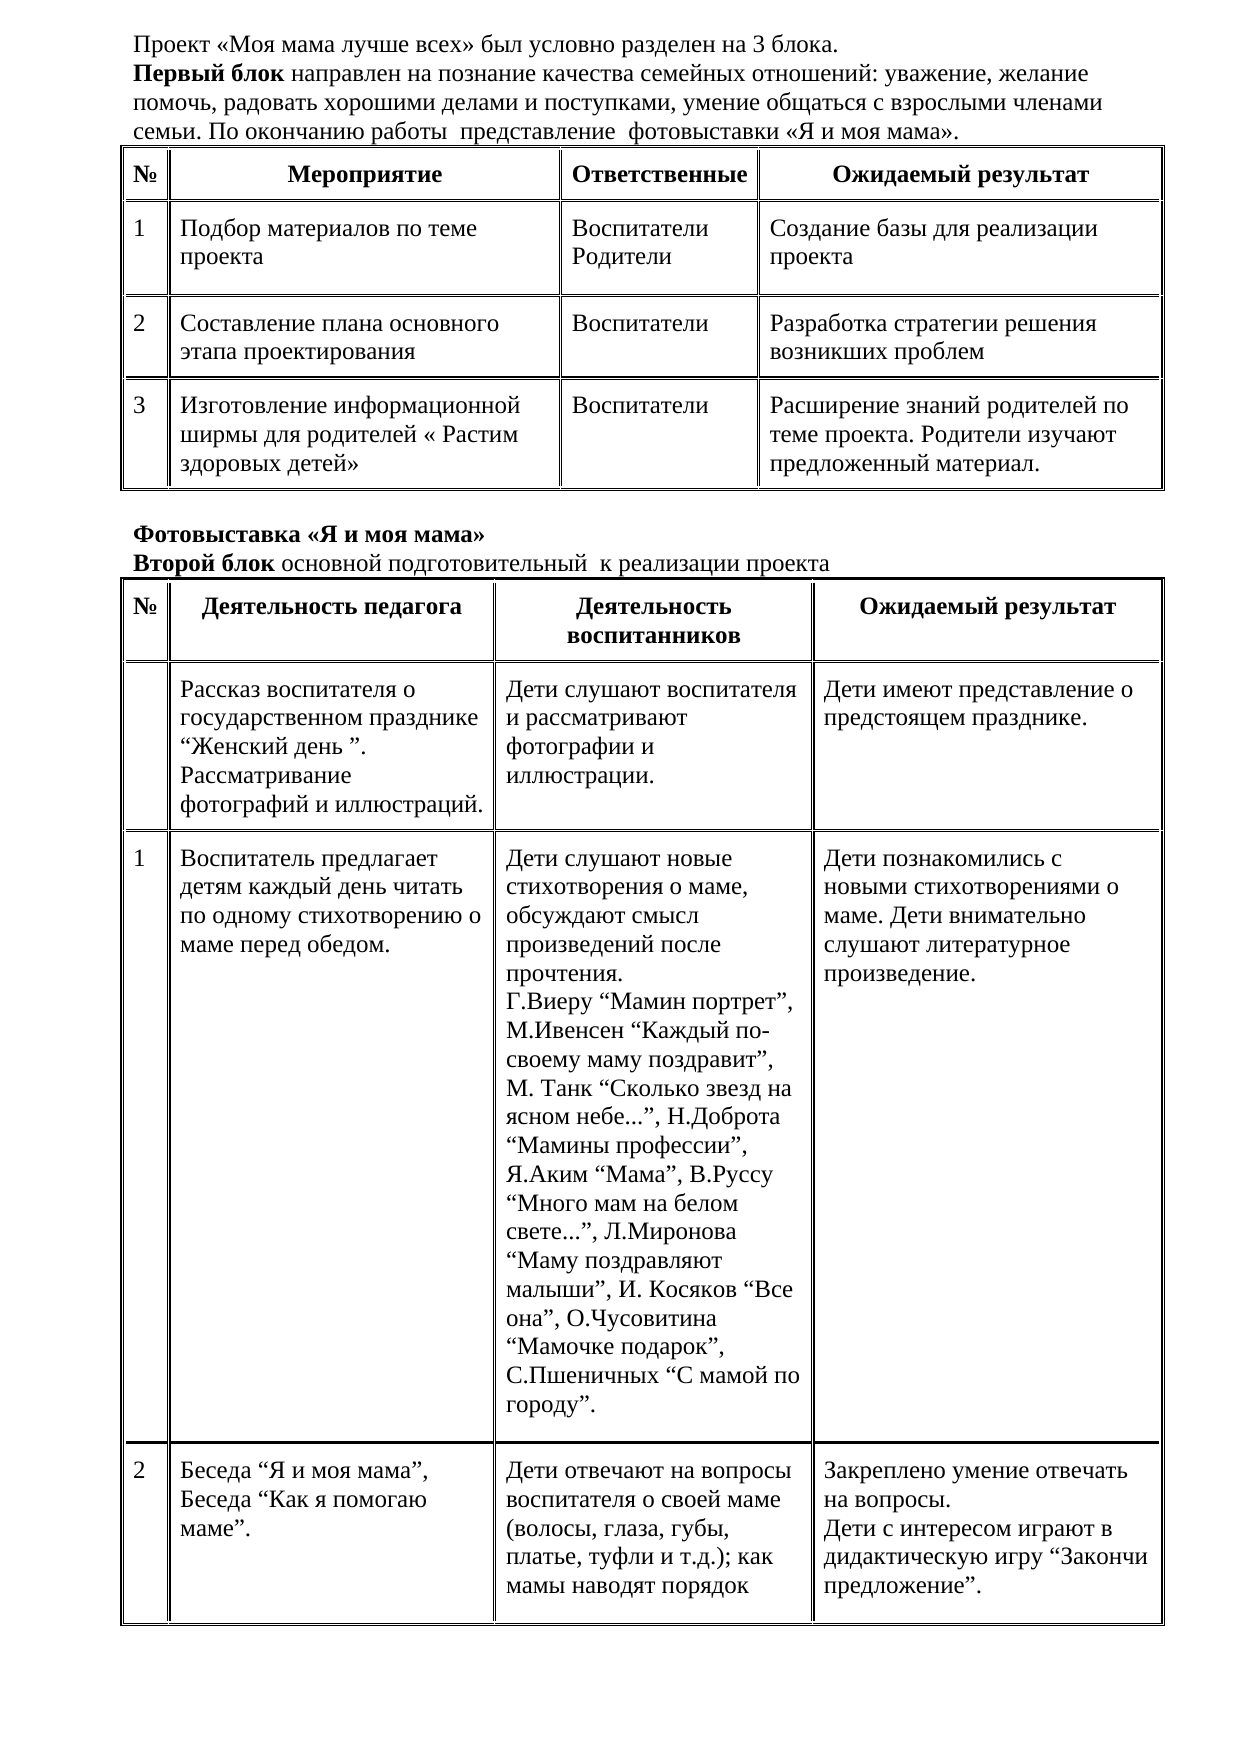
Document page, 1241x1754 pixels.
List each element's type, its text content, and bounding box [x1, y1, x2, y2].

table_cell Изготовление информационной ширмы для родителей « Растим здоровых детей» [169, 380, 561, 487]
table_cell Подбор материалов по теме проекта [171, 202, 559, 293]
table_cell Дети слушают новые стихотворения о маме, обсуждают смысл произведений после прочтения. Г.Виеру “Мамин портрет”, М.Ивенсен “Каждый по-своему маму поздравит”, М. Танк “Сколько звезд на ясном небе...”, Н.Доброта “Мамины профессии”, Я.Аким “Мама”, В.Руссу “Много мам на белом свете...”, Л.Миронова “Маму поздравляют малыши”, И. Косяков “Все она”, О.Чусовитина “Мамочке подарок”, С.Пшеничных “С мамой по городу”. [496, 832, 811, 1441]
table_cell Составление плана основного этапа проектирования [171, 297, 559, 376]
text Второй блок основной подготовительный к реализации проекта [133, 548, 1152, 577]
table_cell Воспитатели Родители [562, 202, 757, 293]
table_cell 3 [124, 376, 169, 487]
text Фотовыставка «Я и моя мама» [133, 519, 1152, 548]
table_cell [169, 1444, 495, 1622]
text Проект «Моя мама лучше всех» был условно разделен на 3 блока. [133, 29, 1152, 58]
table_cell Воспитатели [561, 380, 758, 487]
table_cell Дети познакомились с новыми стихотворениями о маме. Дети внимательно слушают литературное произведение. [815, 829, 1162, 1441]
table_cell [124, 660, 167, 828]
table_cell Воспитатели [562, 297, 757, 376]
table_header Деятельность педагога [169, 580, 495, 659]
table_cell 2 [124, 294, 167, 376]
table_header № [124, 146, 169, 198]
table_cell Воспитатель предлагает детям каждый день читать по одному стихотворению о маме перед обедом. [171, 832, 493, 1441]
table_header Ожидаемый результат [759, 148, 1161, 198]
text Первый блок направлен на познание качества семейных отношений: уважение, желание помочь, радовать хорошими делами и поступками, умение общаться с взрослыми членами семьи. По окончанию работы представление фотовыставки «Я и моя мама». [133, 58, 1152, 144]
table_cell Создание базы для реализации проекта [760, 199, 1162, 293]
table_cell 1 [124, 829, 167, 1441]
table_cell Расширение знаний родителей по теме проекта. Родители изучают предложенный материал. [759, 376, 1162, 487]
table_header Деятельность воспитанников [495, 579, 813, 659]
table_header № [124, 579, 169, 659]
table_cell 1 [124, 199, 167, 293]
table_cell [813, 1441, 1161, 1622]
table_header Мероприятие [169, 148, 561, 198]
table_cell Дети слушают воспитателя и рассматривают фотографии и иллюстрации. [496, 663, 811, 828]
table_cell Разработка стратегии решения возникших проблем [760, 294, 1162, 376]
table_cell Дети имеют представление о предстоящем празднике. [815, 660, 1162, 828]
table_header Ответственные [561, 148, 758, 198]
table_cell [495, 1441, 813, 1622]
table_cell Рассказ воспитателя о государственном празднике “Женский день ”. Рассматривание фотографий и иллюстраций. [171, 663, 493, 828]
table_cell 2 [124, 1441, 169, 1622]
table_header Ожидаемый результат [813, 580, 1161, 659]
